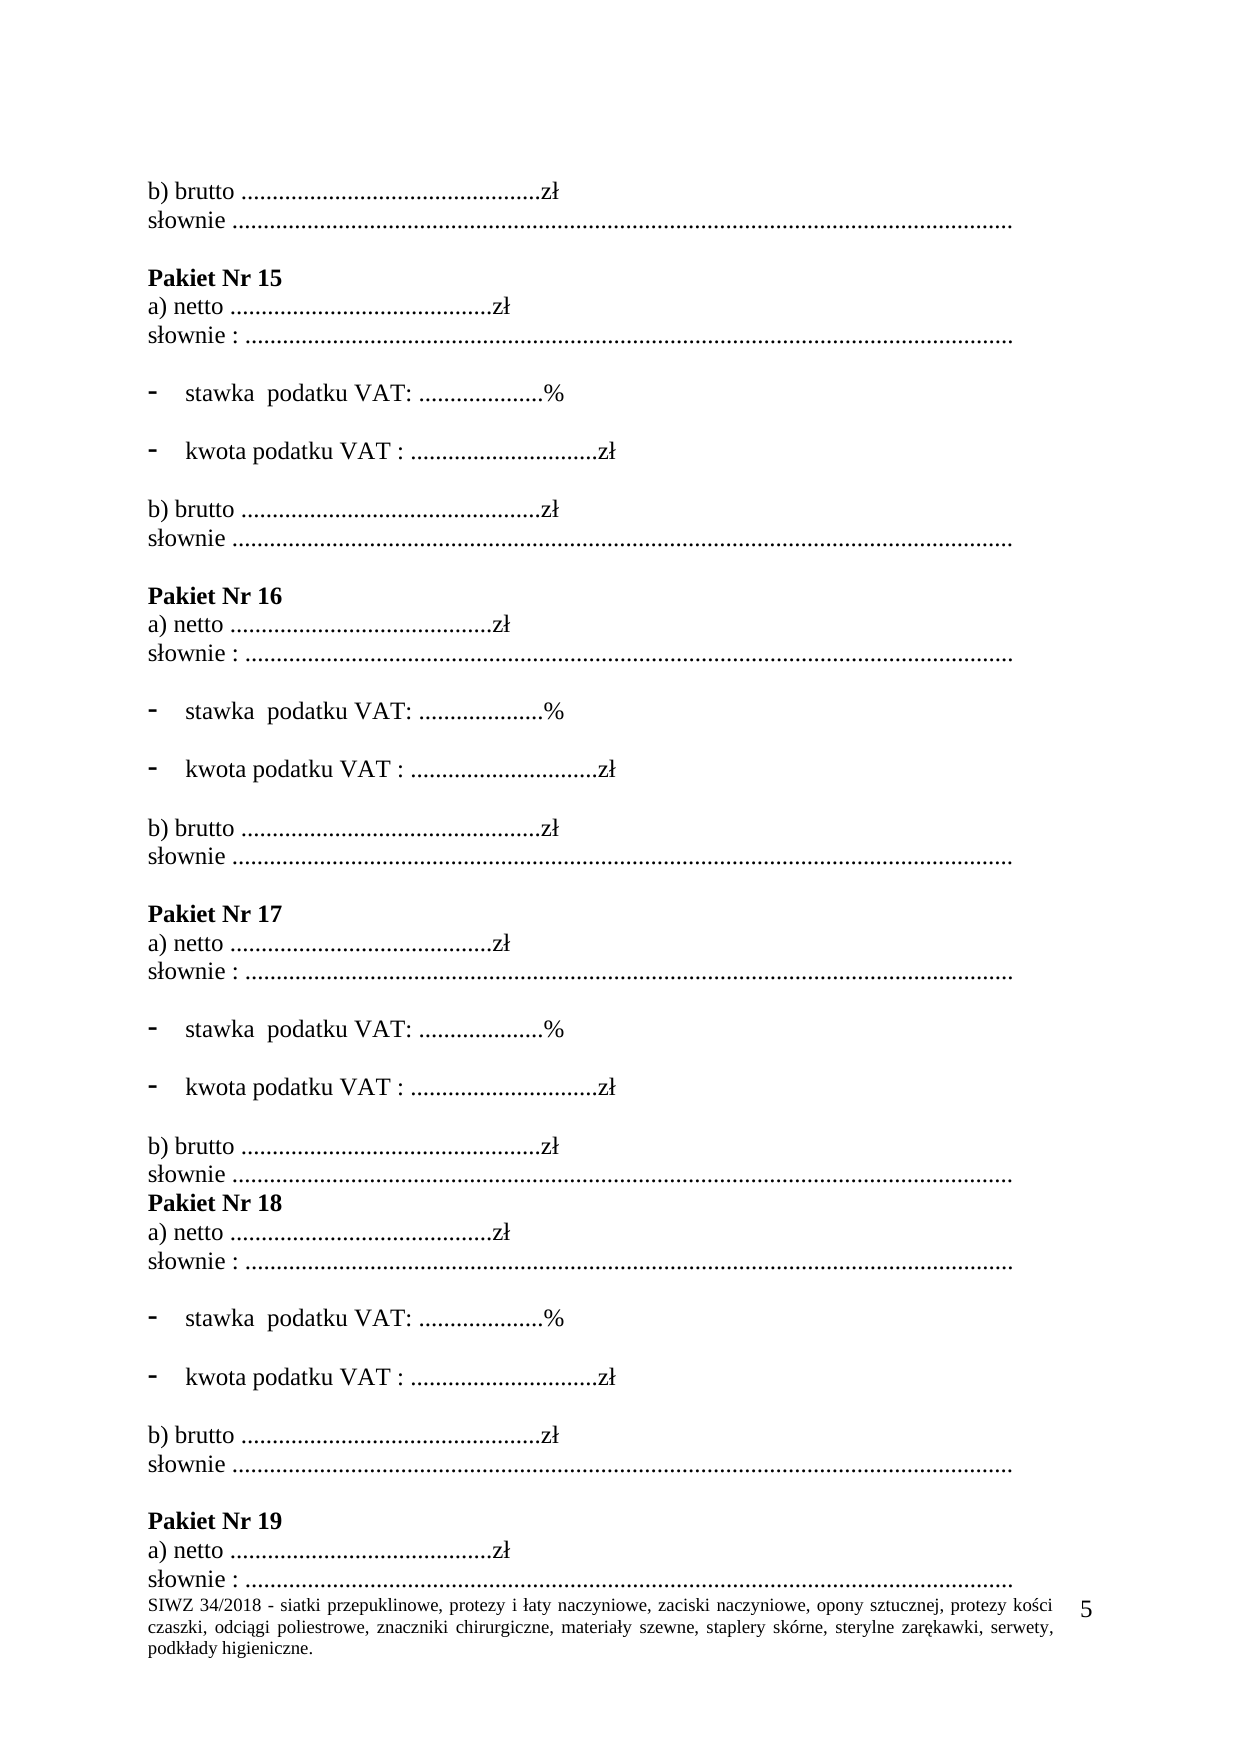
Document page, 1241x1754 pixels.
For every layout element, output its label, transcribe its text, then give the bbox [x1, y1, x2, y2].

list stawka podatku VAT: ....................% [148, 1014, 1093, 1043]
text a) netto ..........................................zł [148, 928, 1093, 956]
text słownie : ........................................................................................................................... [148, 320, 1093, 349]
text słownie ............................................................................................................................. [148, 523, 1093, 552]
text b) brutto ................................................zł [148, 176, 1093, 205]
text b) brutto ................................................zł [148, 1420, 1093, 1449]
text Pakiet Nr 16 [148, 581, 1093, 609]
list kwota podatku VAT : ..............................zł [148, 1072, 1093, 1102]
text Pakiet Nr 17 [148, 899, 1093, 928]
text a) netto ..........................................zł [148, 291, 1093, 320]
text a) netto ..........................................zł [148, 1217, 1093, 1246]
list stawka podatku VAT: ....................% [148, 696, 1093, 725]
text słownie : ........................................................................................................................... [148, 638, 1093, 667]
text Pakiet Nr 18 [148, 1188, 1093, 1217]
text słownie ............................................................................................................................. [148, 1449, 1093, 1478]
text b) brutto ................................................zł [148, 494, 1093, 523]
list kwota podatku VAT : ..............................zł [148, 754, 1093, 784]
text słownie : ........................................................................................................................... [148, 1246, 1093, 1274]
list stawka podatku VAT: ....................% [148, 378, 1093, 407]
text słownie ............................................................................................................................. [148, 841, 1093, 870]
text Pakiet Nr 19 [148, 1506, 1093, 1535]
text słownie : ........................................................................................................................... [148, 1564, 1093, 1593]
text a) netto ..........................................zł [148, 609, 1093, 638]
text słownie : ........................................................................................................................... [148, 956, 1093, 985]
text słownie ............................................................................................................................. [148, 1159, 1093, 1188]
text b) brutto ................................................zł [148, 1131, 1093, 1159]
text słownie ............................................................................................................................. [148, 205, 1093, 234]
list stawka podatku VAT: ....................% [148, 1303, 1093, 1333]
text Pakiet Nr 15 [148, 263, 1093, 291]
text b) brutto ................................................zł [148, 813, 1093, 841]
list kwota podatku VAT : ..............................zł [148, 1362, 1093, 1391]
list kwota podatku VAT : ..............................zł [148, 436, 1093, 466]
text a) netto ..........................................zł [148, 1535, 1093, 1564]
